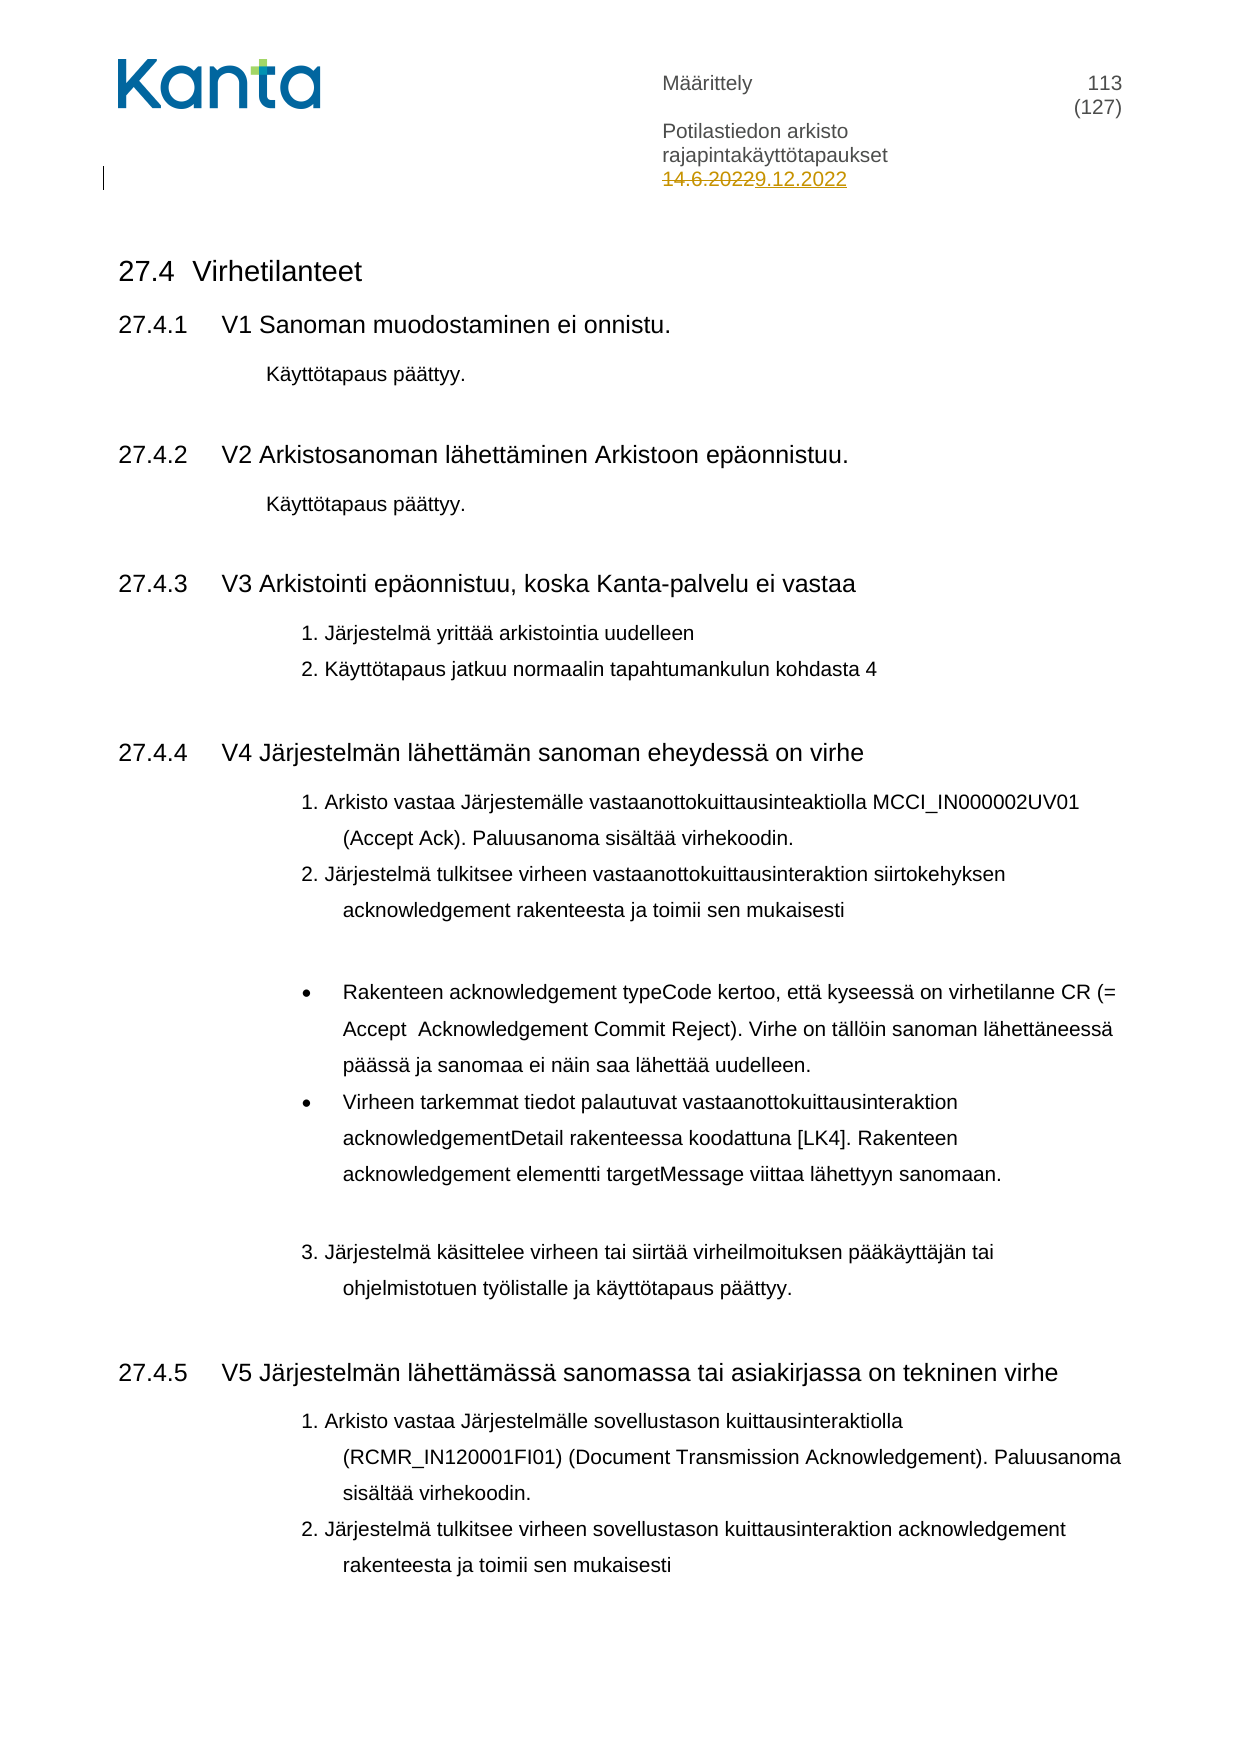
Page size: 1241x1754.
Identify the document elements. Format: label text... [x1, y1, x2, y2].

list Rakenteen acknowledgement typeCode kertoo, että kyseessä on virhetilanne CR (= Accept Acknowledgement Commit Reject). Virhe on tällöin sanoman lähettäneessä päässä ja sanomaa ei näin saa lähettää uudelleen. [301, 979, 1122, 1077]
list Järjestelmä yrittää arkistointia uudelleen [301, 621, 1122, 644]
subtitle V2 Arkistosanoman lähettäminen Arkistoon epäonnistuu. [118, 440, 1122, 468]
text Käyttötapaus päättyy. [266, 362, 1122, 386]
list Arkisto vastaa Järjestelmälle sovellustason kuittausinteraktiolla (RCMR_IN120001FI01) (Document Transmission Acknowledgement). Paluusanoma sisältää virhekoodin. [301, 1409, 1122, 1505]
list Arkisto vastaa Järjestemälle vastaanottokuittausinteaktiolla MCCI_IN000002UV01 (Accept Ack). Paluusanoma sisältää virhekoodin. [301, 790, 1122, 850]
subtitle V3 Arkistointi epäonnistuu, koska Kanta-palvelu ei vastaa [118, 569, 1122, 598]
subtitle V4 Järjestelmän lähettämän sanoman eheydessä on virhe [118, 738, 1122, 767]
text Käyttötapaus päättyy. [266, 491, 1122, 515]
subtitle V1 Sanoman muodostaminen ei onnistu. [118, 310, 1122, 339]
list Järjestelmä tulkitsee virheen vastaanottokuittausinteraktion siirtokehyksen acknowledgement rakenteesta ja toimii sen mukaisesti [301, 862, 1122, 922]
list Virheen tarkemmat tiedot palautuvat vastaanottokuittausinteraktion acknowledgementDetail rakenteessa koodattuna [LK4]. Rakenteen acknowledgement elementti targetMessage viittaa lähettyyn sanomaan. [301, 1089, 1122, 1186]
list Järjestelmä käsittelee virheen tai siirtää virheilmoituksen pääkäyttäjän tai ohjelmistotuen työlistalle ja käyttötapaus päättyy. [301, 1240, 1122, 1300]
subtitle Virhetilanteet [118, 254, 1122, 287]
list Käyttötapaus jatkuu normaalin tapahtumankulun kohdasta 4 [301, 657, 1122, 681]
picture [118, 59, 321, 109]
list Järjestelmä tulkitsee virheen sovellustason kuittausinteraktion acknowledgement rakenteesta ja toimii sen mukaisesti [301, 1517, 1122, 1577]
subtitle V5 Järjestelmän lähettämässä sanomassa tai asiakirjassa on tekninen virhe [118, 1357, 1122, 1386]
